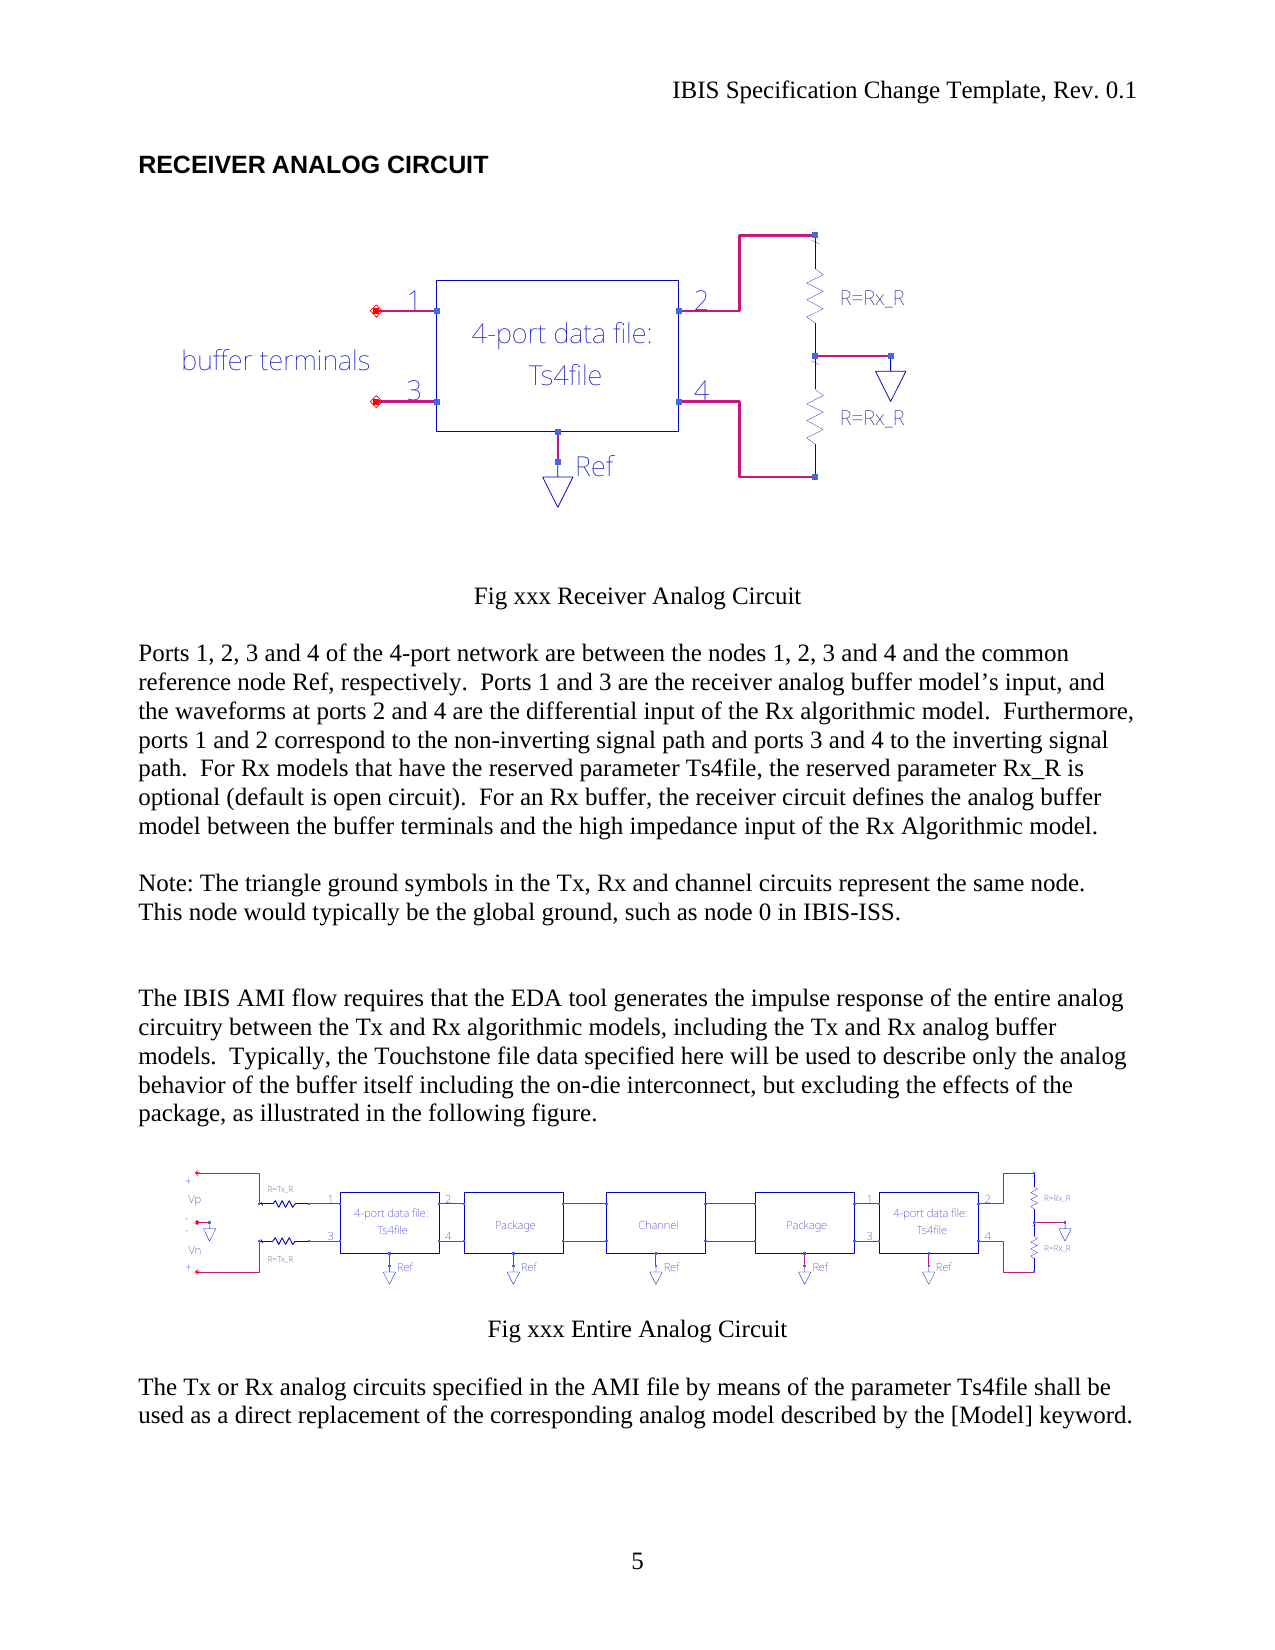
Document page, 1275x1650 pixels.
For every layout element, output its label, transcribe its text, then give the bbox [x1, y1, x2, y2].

text Fig xxx Receiver Analog Circuit [138, 581, 1137, 610]
text Ports 1, 2, 3 and 4 of the 4-port network are between the nodes 1, 2, 3 and 4 and the common reference node Ref, respectively. Ports 1 and 3 are the receiver analog buffer model’s input, and the waveforms at ports 2 and 4 are the differential input of the Rx algorithmic model. Furthermore, ports 1 and 2 correspond to the non-inverting signal path and ports 3 and 4 to the inverting signal path. For Rx models that have the reserved parameter Ts4file, the reserved parameter Rx_R is optional (default is open circuit). For an Rx buffer, the receiver circuit defines the analog buffer model between the buffer terminals and the high impedance input of the Rx Algorithmic model. [138, 638, 1137, 840]
text The Tx or Rx analog circuits specified in the AMI file by means of the parameter Ts4file shall be used as a direct replacement of the corresponding analog model described by the [Model] keyword. [138, 1372, 1137, 1429]
text The IBIS AMI flow requires that the EDA tool generates the impulse response of the entire analog circuitry between the Tx and Rx algorithmic models, including the Tx and Rx analog buffer models. Typically, the Touchstone file data specified here will be used to describe only the analog behavior of the buffer itself including the on-die interconnect, but excluding the effects of the package, as illustrated in the following figure. [138, 983, 1137, 1127]
subtitle Receiver Analog Circuit [138, 150, 1137, 207]
text Fig xxx Entire Analog Circuit [138, 1315, 1137, 1343]
text Note: The triangle ground symbols in the Tx, Rx and channel circuits represent the same node. This node would typically be the global ground, such as node 0 in IBIS-ISS. [138, 868, 1137, 926]
